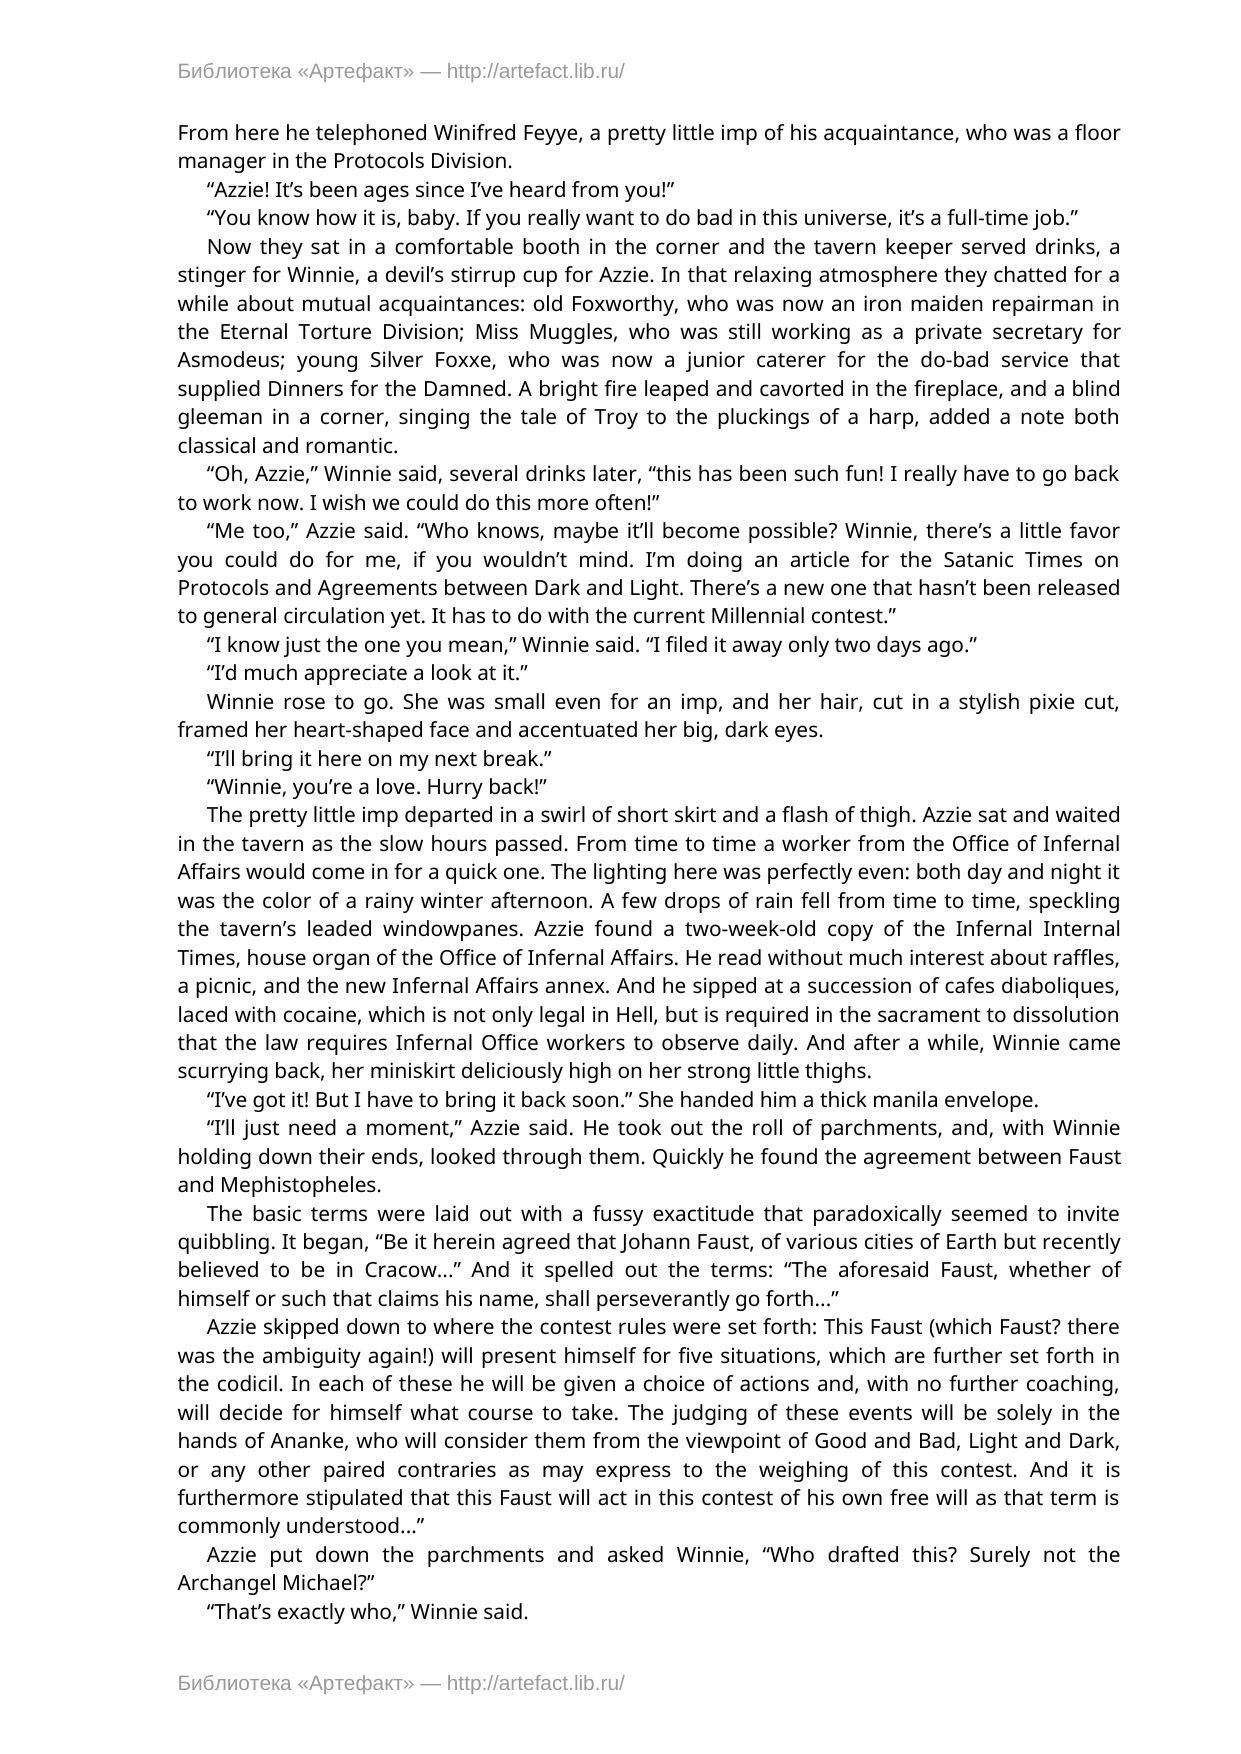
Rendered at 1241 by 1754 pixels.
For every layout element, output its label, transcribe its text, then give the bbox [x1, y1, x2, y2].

text “I know just the one you mean,” Winnie said. “I filed it away only two days ago.” [177, 630, 1122, 658]
text Winnie rose to go. She was small even for an imp, and her hair, cut in a stylish pixie cut, framed her heart-shaped face and accentuated her big, dark eyes. [177, 687, 1122, 744]
text “You know how it is, baby. If you really want to do bad in this universe, it’s a full-time job.” [177, 203, 1122, 232]
text The basic terms were laid out with a fussy exactitude that paradoxically seemed to invite quibbling. It began, “Be it herein agreed that Johann Faust, of various cities of Earth but recently believed to be in Cracow...” And it spelled out the terms: “The aforesaid Faust, whether of himself or such that claims his name, shall perseverantly go forth...” [177, 1199, 1122, 1312]
text Azzie put down the parchments and asked Winnie, “Who drafted this? Surely not the Archangel Michael?” [177, 1540, 1122, 1597]
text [177, 118, 1122, 175]
text “I’d much appreciate a look at it.” [177, 658, 1122, 687]
text “I’ve got it! But I have to bring it back soon.” She handed him a thick manila envelope. [177, 1085, 1122, 1113]
text Azzie skipped down to where the contest rules were set forth: This Faust (which Faust? there was the ambiguity again!) will present himself for five situations, which are further set forth in the codicil. In each of these he will be given a choice of actions and, with no further coaching, will decide for himself what course to take. The judging of these events will be solely in the hands of Ananke, who will consider them from the viewpoint of Good and Bad, Light and Dark, or any other paired contraries as may express to the weighing of this contest. And it is furthermore stipulated that this Faust will act in this contest of his own free will as that term is commonly understood...” [177, 1312, 1122, 1540]
text “That’s exactly who,” Winnie said. [177, 1597, 1122, 1625]
text “Azzie! It’s been ages since I’ve heard from you!” [177, 175, 1122, 203]
text The pretty little imp departed in a swirl of short skirt and a flash of thigh. Azzie sat and waited in the tavern as the slow hours passed. From time to time a worker from the Office of Infernal Affairs would come in for a quick one. The lighting here was perfectly even: both day and night it was the color of a rainy winter afternoon. A few drops of rain fell from time to time, speckling the tavern’s leaded windowpanes. Azzie found a two-week-old copy of the Infernal Internal Times, house organ of the Office of Infernal Affairs. He read without much interest about raffles, a picnic, and the new Infernal Affairs annex. And he sipped at a succession of cafes diaboliques, laced with cocaine, which is not only legal in Hell, but is required in the sacrament to dissolution that the law requires Infernal Office workers to observe daily. And after a while, Winnie came scurrying back, her miniskirt deliciously high on her strong little thighs. [177, 801, 1122, 1085]
text “Me too,” Azzie said. “Who knows, maybe it’ll become possible? Winnie, there’s a little favor you could do for me, if you wouldn’t mind. I’m doing an article for the Satanic Times on Protocols and Agreements between Dark and Light. There’s a new one that hasn’t been released to general circulation yet. It has to do with the current Millennial contest.” [177, 516, 1122, 630]
text “I’ll just need a moment,” Azzie said. He took out the roll of parchments, and, with Winnie holding down their ends, looked through them. Quickly he found the agreement between Faust and Mephistopheles. [177, 1113, 1122, 1199]
text “Winnie, you’re a love. Hurry back!” [177, 772, 1122, 801]
text “Oh, Azzie,” Winnie said, several drinks later, “this has been such fun! I really have to go back to work now. I wish we could do this more often!” [177, 459, 1122, 516]
text Now they sat in a comfortable booth in the corner and the tavern keeper served drinks, a stinger for Winnie, a devil’s stirrup cup for Azzie. In that relaxing atmosphere they chatted for a while about mutual acquaintances: old Foxworthy, who was now an iron maiden repairman in the Eternal Torture Division; Miss Muggles, who was still working as a private secretary for Asmodeus; young Silver Foxxe, who was now a junior caterer for the do-bad service that supplied Dinners for the Damned. A bright fire leaped and cavorted in the fireplace, and a blind gleeman in a corner, singing the tale of Troy to the pluckings of a harp, added a note both classical and romantic. [177, 232, 1122, 459]
text “I’ll bring it here on my next break.” [177, 744, 1122, 772]
